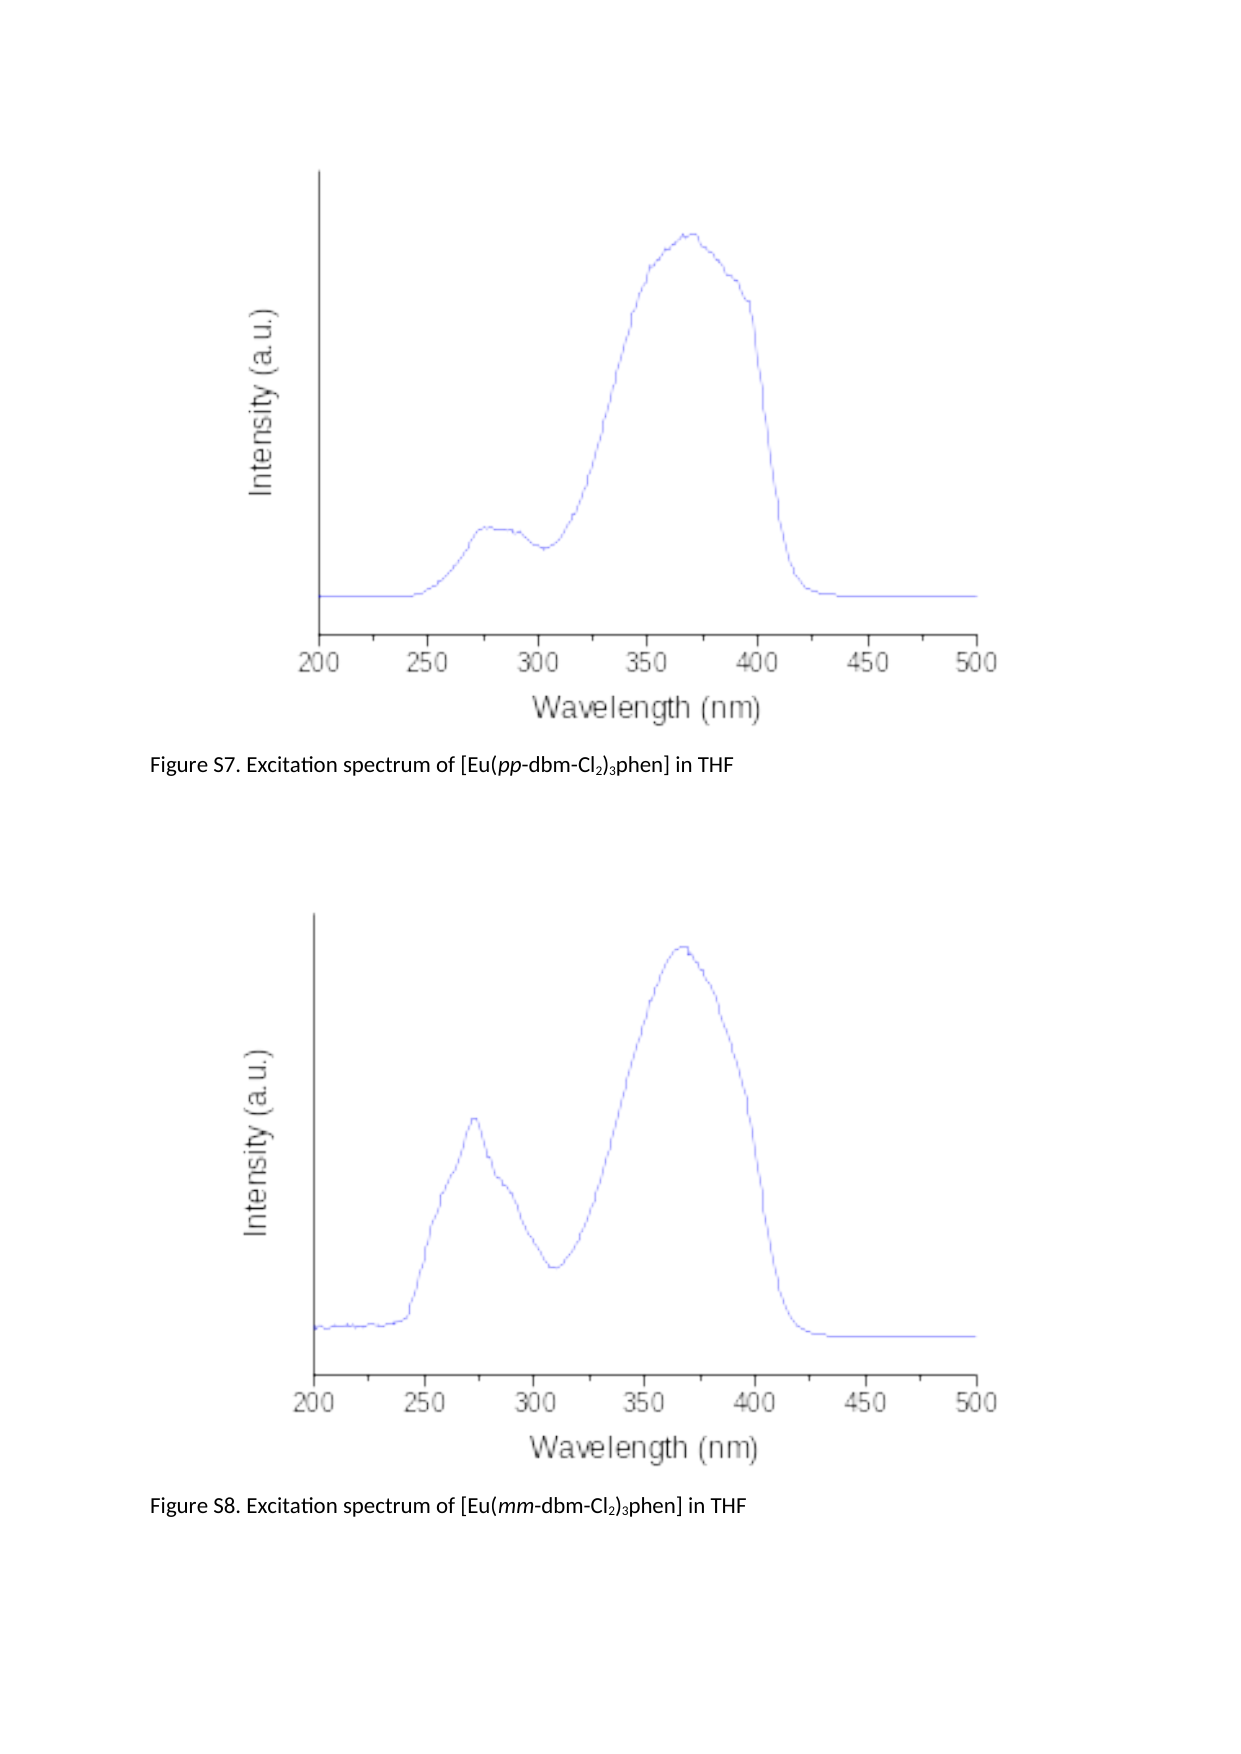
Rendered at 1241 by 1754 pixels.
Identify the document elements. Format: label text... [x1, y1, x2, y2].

text Figure S7. Excitation spectrum of [Eu(pp-dbm-Cl2)3phen] in THF [150, 750, 1090, 778]
text Figure S8. Excitation spectrum of [Eu(mm-dbm-Cl2)3phen] in THF [150, 1491, 1090, 1519]
